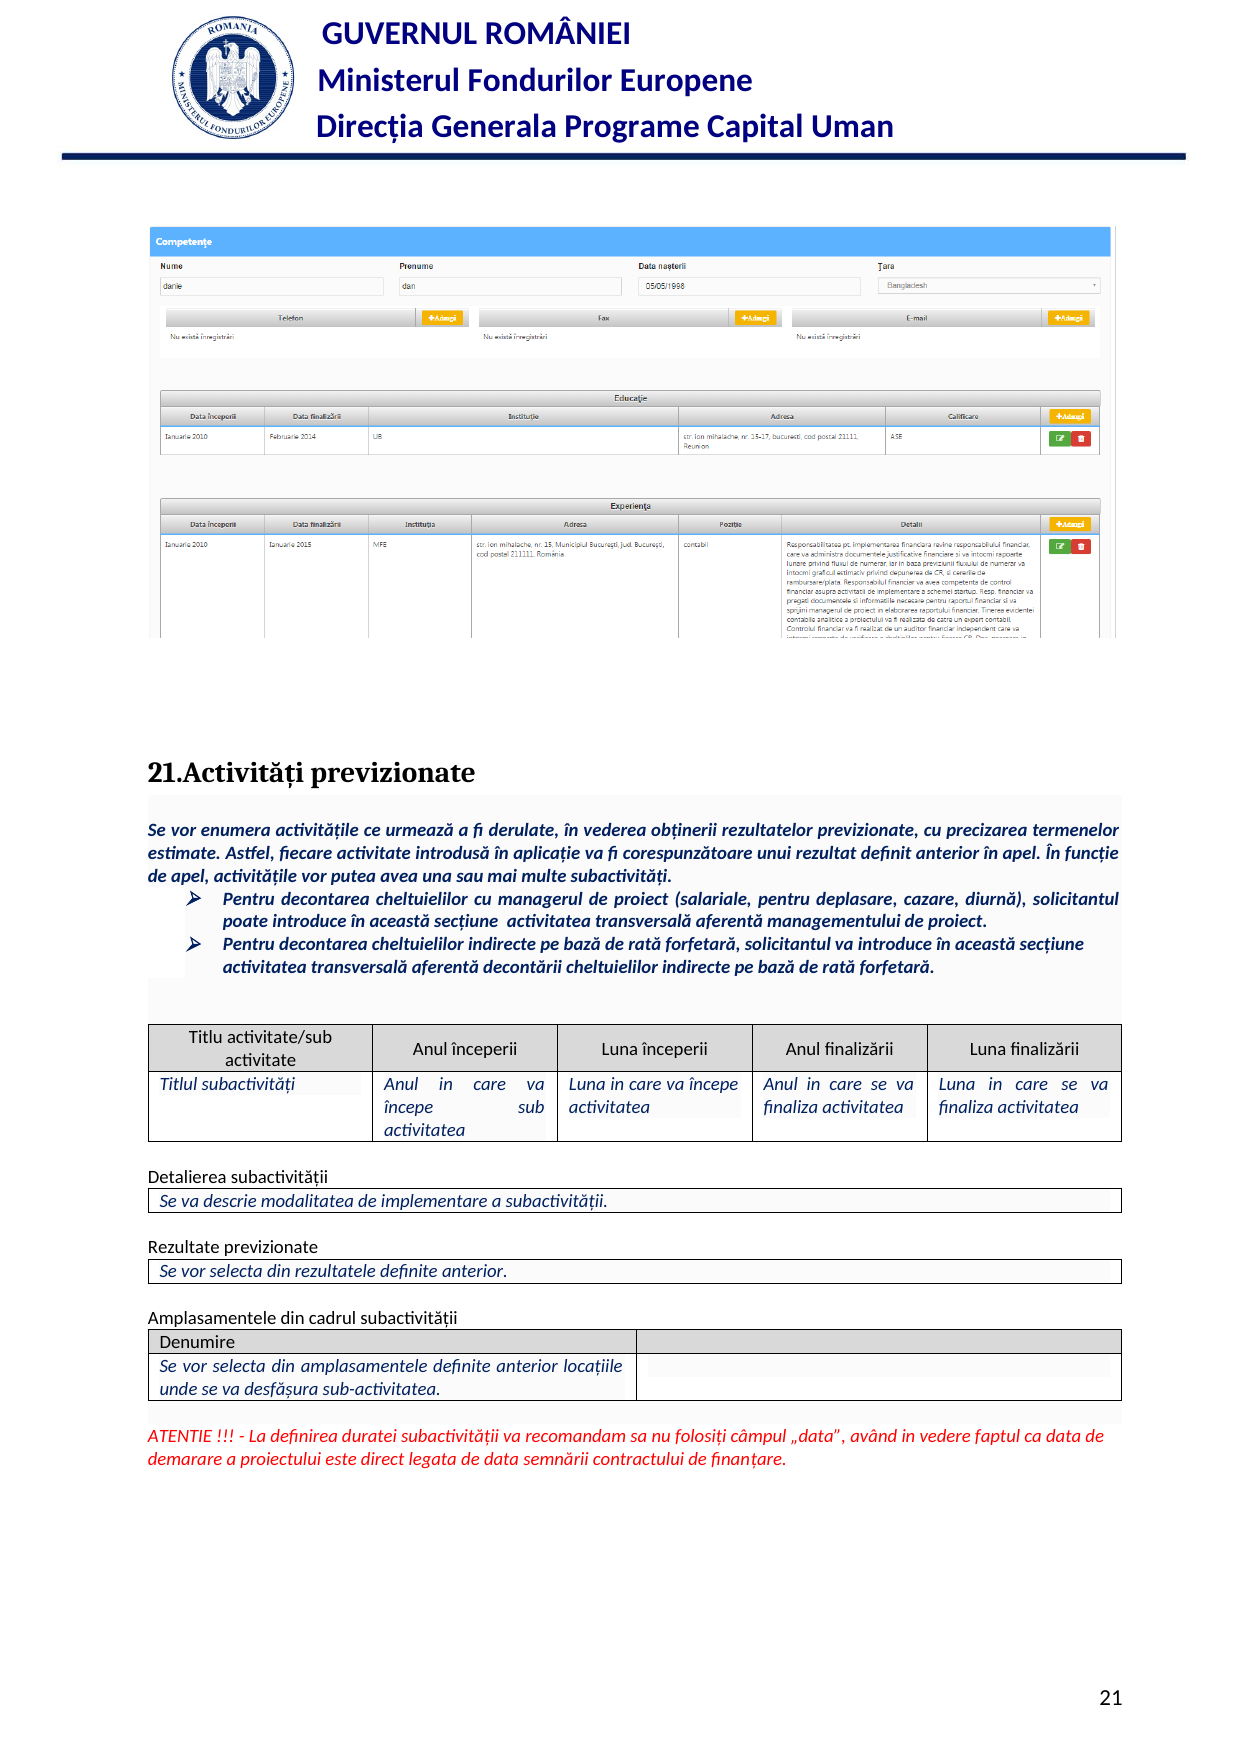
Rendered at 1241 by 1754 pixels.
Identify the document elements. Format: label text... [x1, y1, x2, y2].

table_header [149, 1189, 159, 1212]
table_cell [637, 1354, 1121, 1400]
table_header [637, 1330, 1121, 1353]
table_header Luna finalizării [928, 1025, 1121, 1071]
table_cell Titlul subactivități [149, 1072, 372, 1141]
picture [31, 145, 1210, 173]
table_cell Luna in care va începe activitatea [558, 1072, 752, 1141]
table_header Luna începerii [558, 1025, 752, 1071]
list Pentru decontarea cheltuielilor cu managerul de proiect (salariale, pentru deplasare, cazare, diurnă), solicitantul poate introduce în această secțiune activitatea transversală aferentă managementului de proiect. [185, 887, 1122, 932]
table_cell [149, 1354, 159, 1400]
table_header Denumire [149, 1330, 636, 1353]
table_header Anul finalizării [753, 1025, 927, 1071]
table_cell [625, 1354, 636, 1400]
picture [171, 13, 296, 141]
list Pentru decontarea cheltuielilor indirecte pe bază de rată forfetară, solicitantul va introduce în această secțiune activitatea transversală aferentă decontării cheltuielilor indirecte pe bază de rată forfetară. [185, 932, 1122, 978]
picture [147, 226, 1123, 638]
subtitle 21.Activități previzionate [148, 756, 1122, 790]
text ATENTIE !!! - La definirea duratei subactivității va recomandam sa nu folosiți câmpul „data”, având in vedere faptul ca data de demarare a proiectului este direct legata de data semnării contractului de finanţare. [148, 1424, 1122, 1470]
text Detalierea subactivității [148, 1165, 1122, 1188]
table_cell Anul in care se va finaliza activitatea [753, 1072, 927, 1141]
table_header Titlu activitate/sub activitate [149, 1025, 372, 1071]
table_cell Luna in care se va finaliza activitatea [928, 1072, 1121, 1141]
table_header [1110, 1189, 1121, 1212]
text Rezultate previzionate [148, 1236, 1122, 1258]
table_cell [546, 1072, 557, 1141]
text Amplasamentele din cadrul subactivității [148, 1306, 1122, 1329]
text Se vor enumera activitățile ce urmează a fi derulate, în vederea obținerii rezultatelor previzionate, cu precizarea termenelor estimate. Astfel, fiecare activitate introdusă în aplicație va fi corespunzătoare unui rezultat definit anterior în apel. În funcție de apel, activitățile vor putea avea una sau mai multe subactivități. [148, 818, 1122, 887]
table_header Anul începerii [373, 1025, 557, 1071]
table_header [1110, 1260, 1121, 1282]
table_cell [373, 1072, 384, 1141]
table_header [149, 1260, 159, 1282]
